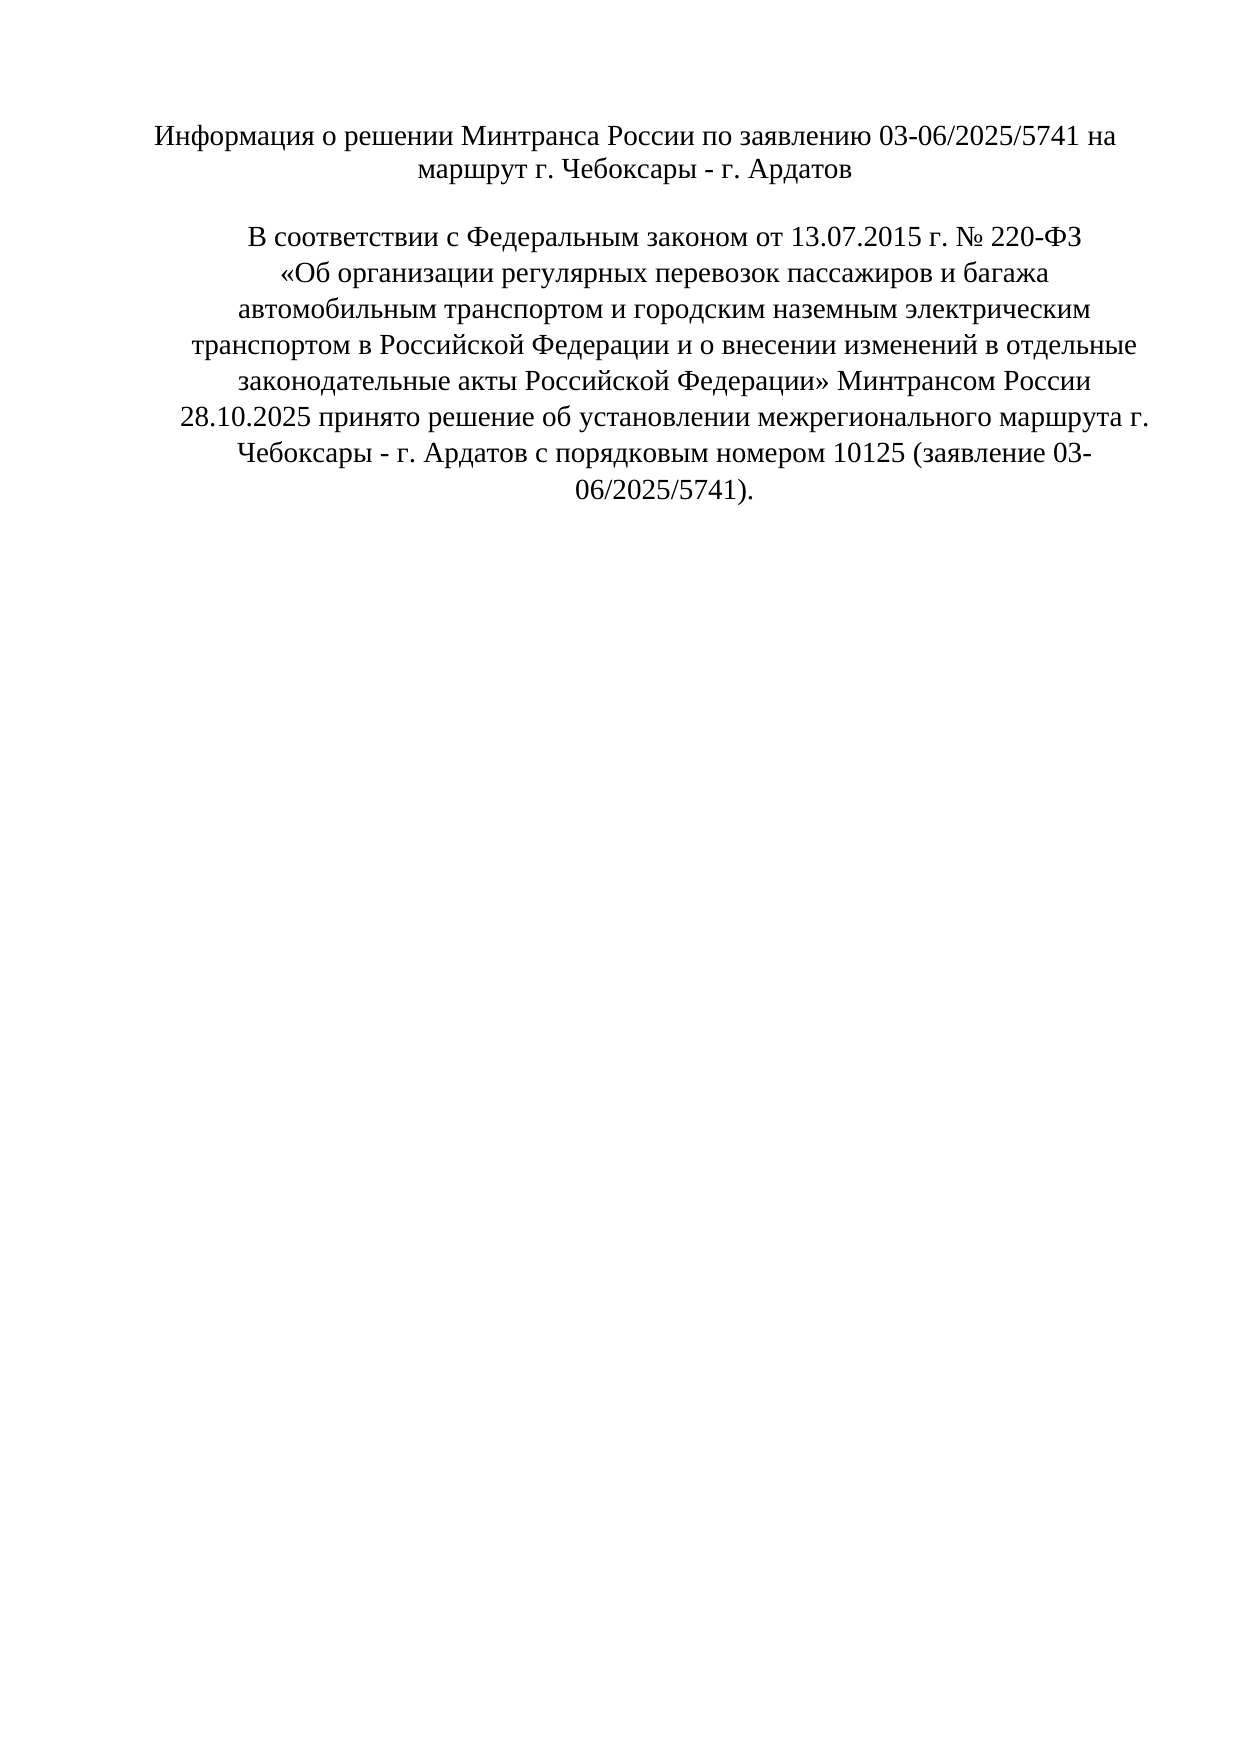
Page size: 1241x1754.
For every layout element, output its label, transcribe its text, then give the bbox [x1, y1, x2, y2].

text Информация о решении Минтранса России по заявлению 03-06/2025/5741 на маршрут г. Чебоксары - г. Ардатов [118, 118, 1152, 185]
text В соответствии с Федеральным законом от 13.07.2015 г. № 220-ФЗ «Об организации регулярных перевозок пассажиров и багажа автомобильным транспортом и городским наземным электрическим транспортом в Российской Федерации и о внесении изменений в отдельные законодательные акты Российской Федерации» Минтрансом России 28.10.2025 принято решение об установлении межрегионального маршрута г. Чебоксары - г. Ардатов с порядковым номером 10125 (заявление 03-06/2025/5741). [177, 219, 1152, 505]
